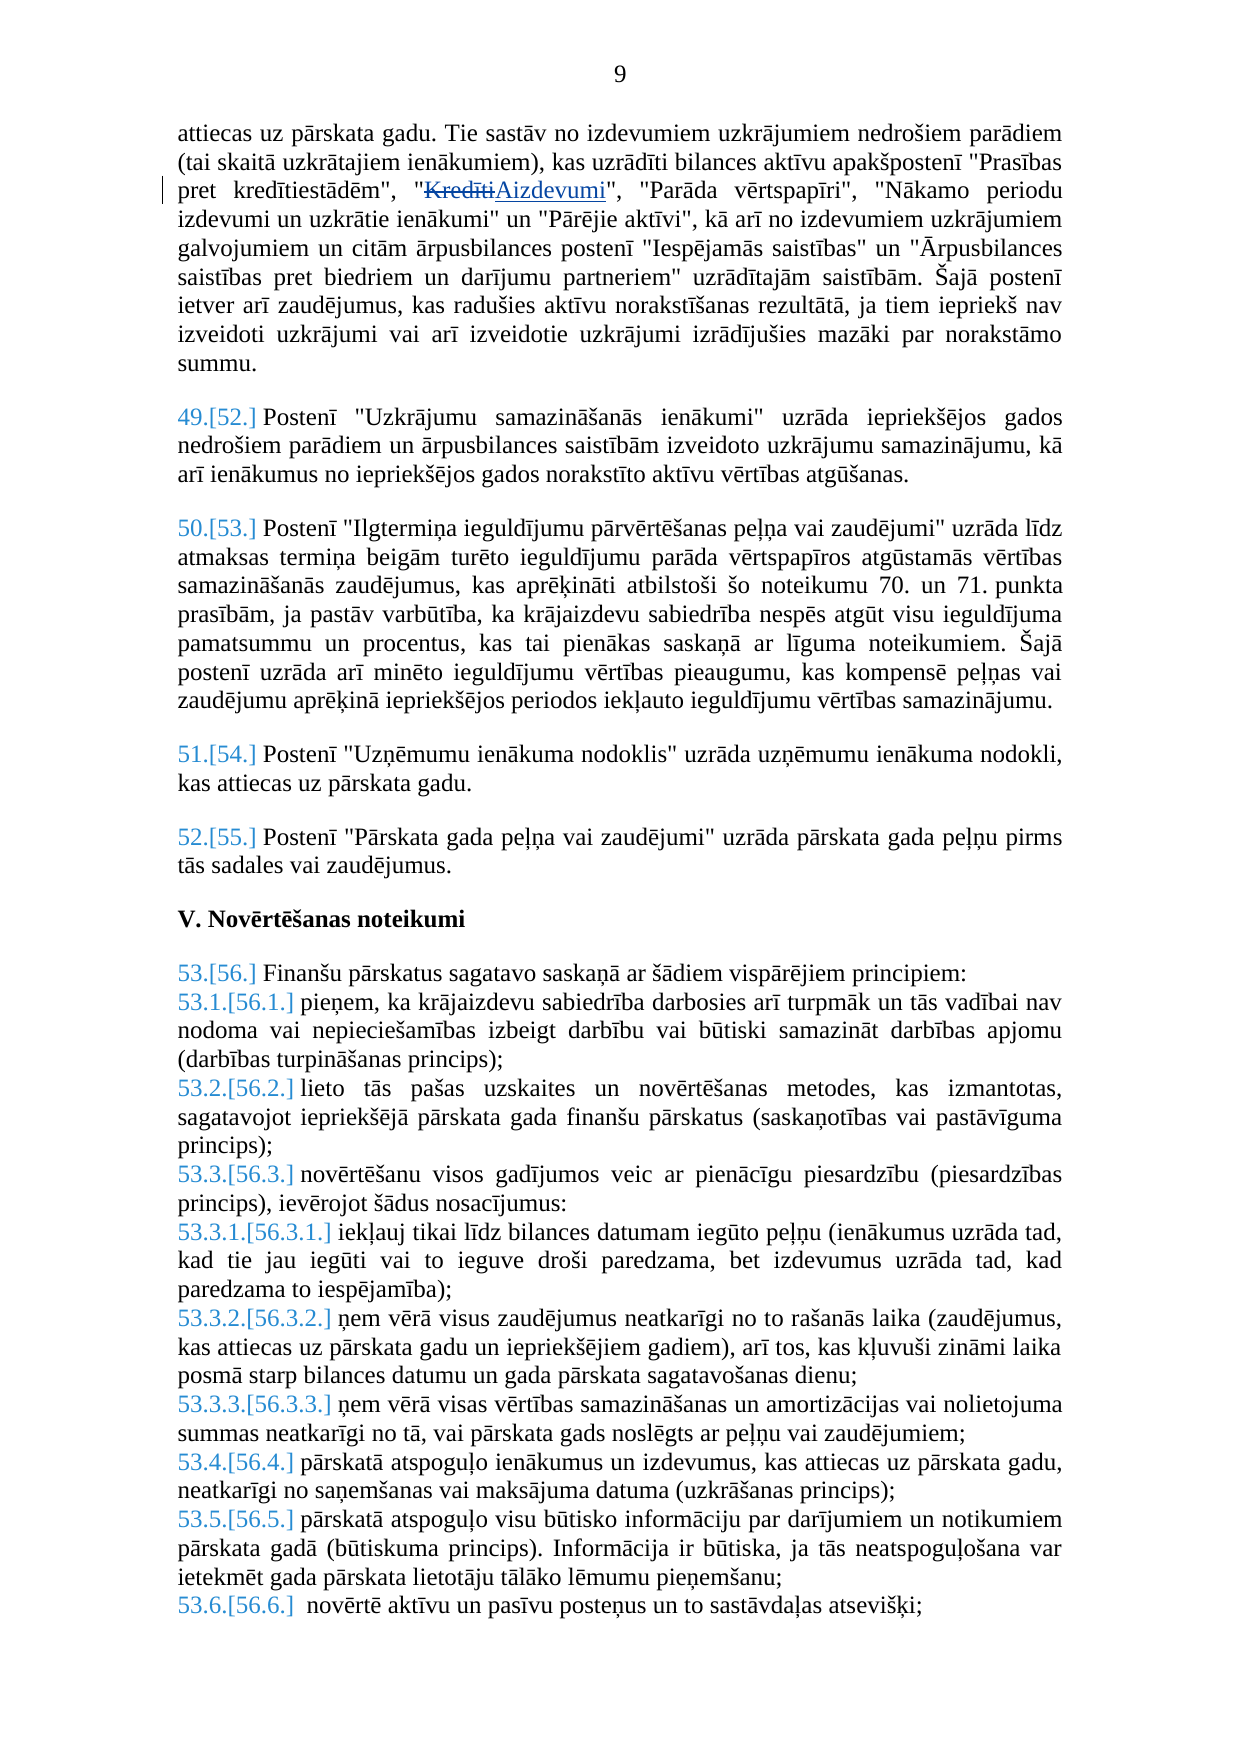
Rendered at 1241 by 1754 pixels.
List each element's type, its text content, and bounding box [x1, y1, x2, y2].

text Postenī "Ilgtermiņa ieguldījumu pārvērtēšanas peļņa vai zaudējumi" uzrāda līdz atmaksas termiņa beigām turēto ieguldījumu parāda vērtspapīros atgūstamās vērtības samazināšanās zaudējumus, kas aprēķināti atbilstoši šo noteikumu 70. un 71. punkta prasībām, ja pastāv varbūtība, ka krājaizdevu sabiedrība nespēs atgūt visu ieguldījuma pamatsummu un procentus, kas tai pienākas saskaņā ar līguma noteikumiem. Šajā postenī uzrāda arī minēto ieguldījumu vērtības pieaugumu, kas kompensē peļņas vai zaudējumu aprēķinā iepriekšējos periodos iekļauto ieguldījumu vērtības samazinājumu. [177, 513, 1063, 714]
text novērtē aktīvu un pasīvu posteņus un to sastāvdaļas atsevišķi; [177, 1591, 1063, 1619]
text lieto tās pašas uzskaites un novērtēšanas metodes, kas izmantotas, sagatavojot iepriekšējā pārskata gada finanšu pārskatus (saskaņotības vai pastāvīguma princips); [177, 1073, 1063, 1159]
text pārskatā atspoguļo visu būtisko informāciju par darījumiem un notikumiem pārskata gadā (būtiskuma princips). Informācija ir būtiska, ja tās neatspoguļošana var ietekmēt gada pārskata lietotāju tālāko lēmumu pieņemšanu; [177, 1504, 1063, 1591]
text iekļauj tikai līdz bilances datumam iegūto peļņu (ienākumus uzrāda tad, kad tie jau iegūti vai to ieguve droši paredzama, bet izdevumus uzrāda tad, kad paredzama to iespējamība); [177, 1217, 1063, 1303]
text pārskatā atspoguļo ienākumus un izdevumus, kas attiecas uz pārskata gadu, neatkarīgi no saņemšanas vai maksājuma datuma (uzkrāšanas princips); [177, 1447, 1063, 1504]
text Postenī "Uzņēmumu ienākuma nodoklis" uzrāda uzņēmumu ienākuma nodokli, kas attiecas uz pārskata gadu. [177, 739, 1063, 797]
text Postenī "Pārskata gada peļņa vai zaudējumi" uzrāda pārskata gada peļņu pirms tās sadales vai zaudējumus. [177, 822, 1063, 879]
text ņem vērā visas vērtības samazināšanas un amortizācijas vai nolietojuma summas neatkarīgi no tā, vai pārskata gads noslēgts ar peļņu vai zaudējumiem; [177, 1389, 1063, 1447]
text ņem vērā visus zaudējumus neatkarīgi no to rašanās laika (zaudējumus, kas attiecas uz pārskata gadu un iepriekšējiem gadiem), arī tos, kas kļuvuši zināmi laika posmā starp bilances datumu un gada pārskata sagatavošanas dienu; [177, 1303, 1063, 1389]
text Novērtēšanas noteikumi [177, 904, 1063, 933]
text novērtēšanu visos gadījumos veic ar pienācīgu piesardzību (piesardzības princips), ievērojot šādus nosacījumus: [177, 1159, 1063, 1217]
text pieņem, ka krājaizdevu sabiedrība darbosies arī turpmāk un tās vadībai nav nodoma vai nepieciešamības izbeigt darbību vai būtiski samazināt darbības apjomu (darbības turpināšanas princips); [177, 987, 1063, 1073]
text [177, 118, 1063, 377]
text Postenī "Uzkrājumu samazināšanās ienākumi" uzrāda iepriekšējos gados nedrošiem parādiem un ārpusbilances saistībām izveidoto uzkrājumu samazinājumu, kā arī ienākumus no iepriekšējos gados norakstīto aktīvu vērtības atgūšanas. [177, 402, 1063, 488]
text Finanšu pārskatus sagatavo saskaņā ar šādiem vispārējiem principiem: [177, 958, 1063, 987]
